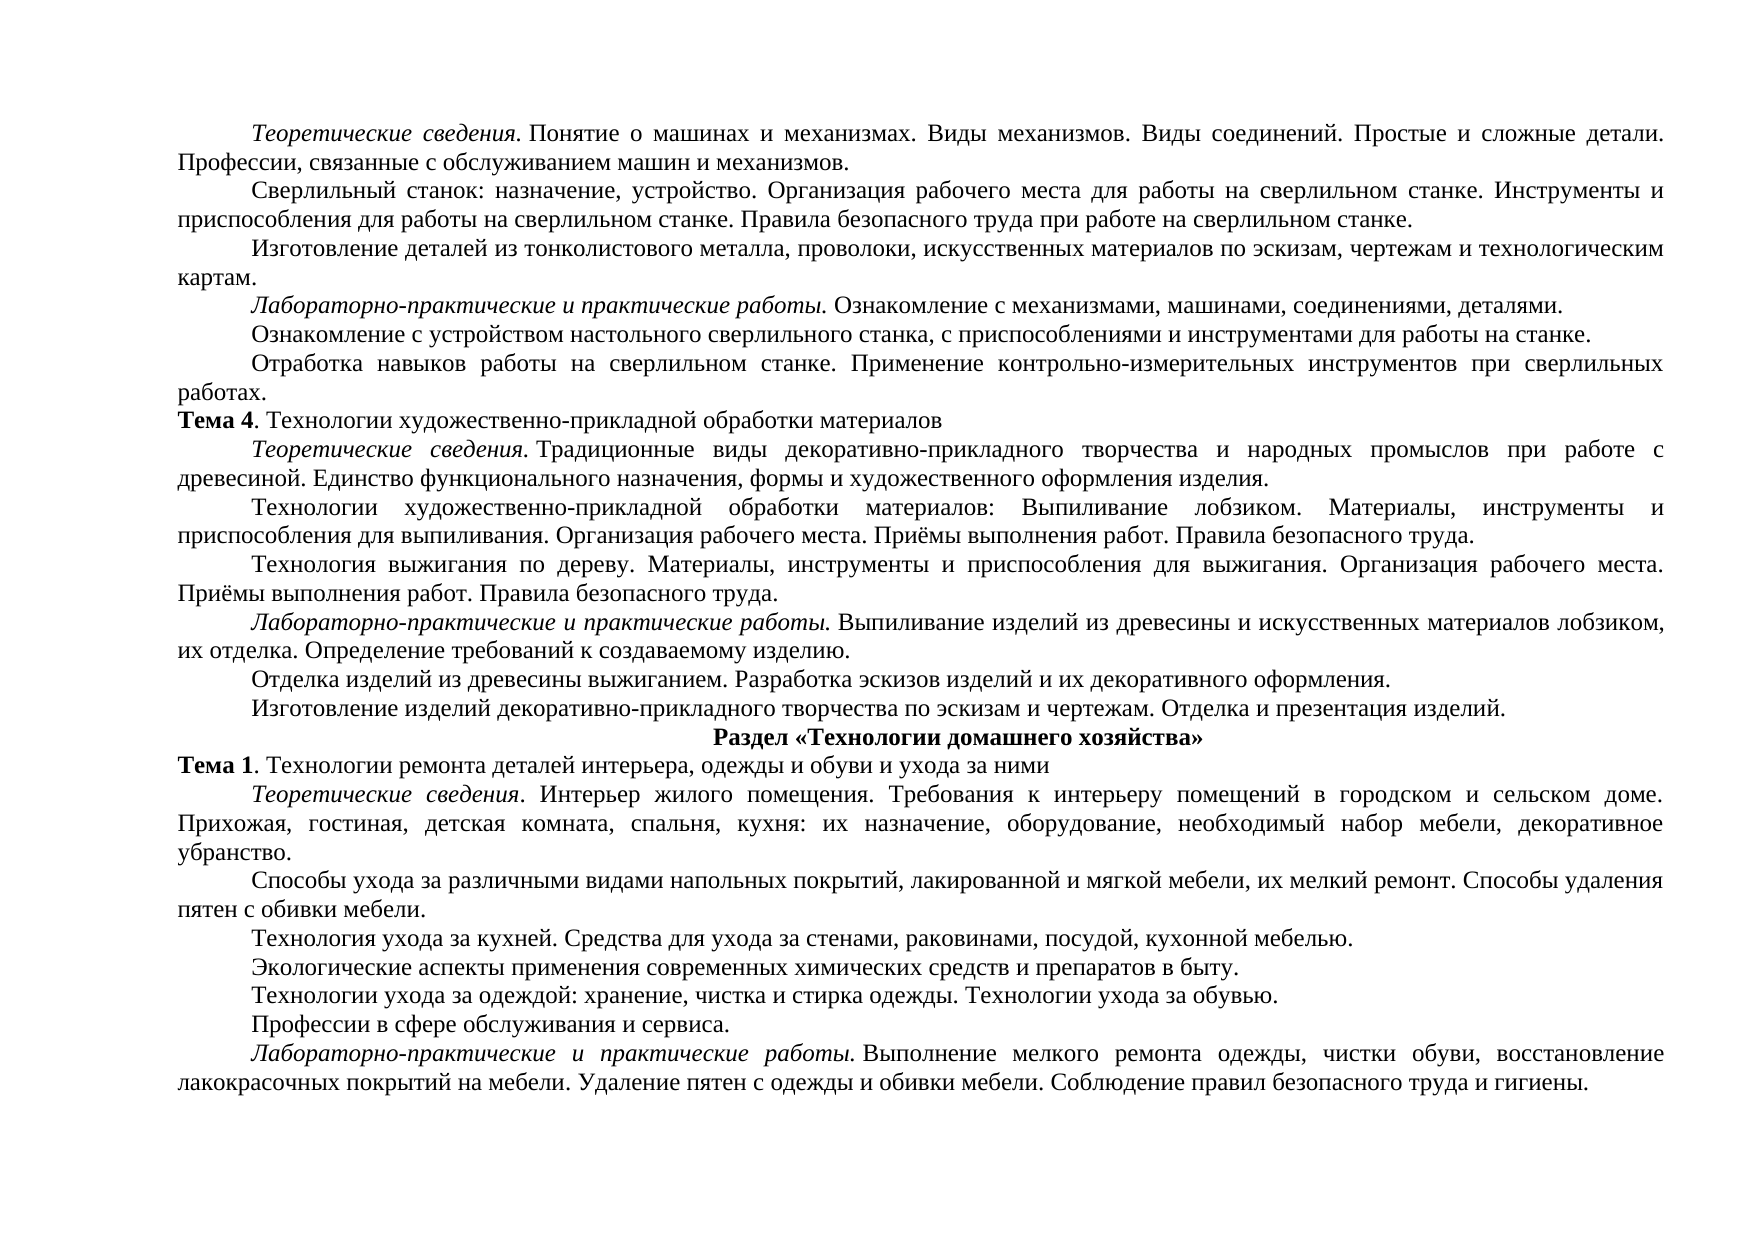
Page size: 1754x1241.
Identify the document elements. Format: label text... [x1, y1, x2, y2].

text Теоретические сведения. Традиционные виды декоративно-прикладного творчества и народных промыслов при работе с древесиной. Единство функционального назначения, формы и художественного оформления изделия. [177, 434, 1665, 492]
text Тема 4. Технологии художественно-прикладной обработки материалов [177, 406, 1665, 434]
text Технология ухода за кухней. Средства для ухода за стенами, раковинами, посудой, кухонной мебелью. [177, 923, 1665, 952]
text Теоретические сведения. Интерьер жилого помещения. Требования к интерьеру помещений в городском и сельском доме. Прихожая, гостиная, детская комната, спальня, кухня: их назначение, оборудование, необходимый набор мебели, декоративное убранство. [177, 779, 1665, 866]
text Отработка навыков работы на сверлильном станке. Применение контрольно-измерительных инструментов при сверлильных работах. [177, 348, 1665, 406]
text Изготовление деталей из тонколистового металла, проволоки, искусственных материалов по эскизам, чертежам и технологическим картам. [177, 233, 1665, 291]
text Способы ухода за различными видами напольных покрытий, лакированной и мягкой мебели, их мелкий ремонт. Способы удаления пятен с обивки мебели. [177, 866, 1665, 923]
text Лабораторно-практические и практические работы. Выполнение мелкого ремонта одежды, чистки обуви, восстановление лакокрасочных покрытий на мебели. Удаление пятен с одежды и обивки мебели. Соблюдение правил безопасного труда и гигиены. [177, 1038, 1665, 1096]
text Раздел «Технологии домашнего хозяйства» [177, 722, 1665, 751]
text Технология выжигания по дереву. Материалы, инструменты и приспособления для выжигания. Организация рабочего места. Приёмы выполнения работ. Правила безопасного труда. [177, 549, 1665, 607]
text Тема 1. Технологии ремонта деталей интерьера, одежды и обуви и ухода за ними [177, 751, 1665, 779]
text Ознакомление с устройством настольного сверлильного станка, с приспособлениями и инструментами для работы на станке. [177, 319, 1665, 348]
text Экологические аспекты применения современных химических средств и препаратов в быту. [177, 952, 1665, 981]
text Теоретические сведения. Понятие о машинах и механизмах. Виды механизмов. Виды соединений. Простые и сложные детали. Профессии, связанные с обслуживанием машин и механизмов. [177, 118, 1665, 176]
text Отделка изделий из древесины выжиганием. Разработка эскизов изделий и их декоративного оформления. [177, 664, 1665, 693]
text Технологии ухода за одеждой: хранение, чистка и стирка одежды. Технологии ухода за обувью. [177, 981, 1665, 1009]
text Лабораторно-практические и практические работы. Ознакомление с механизмами, машинами, соединениями, деталями. [177, 291, 1665, 319]
text Изготовление изделий декоративно-прикладного творчества по эскизам и чертежам. Отделка и презентация изделий. [177, 693, 1665, 722]
text Сверлильный станок: назначение, устройство. Организация рабочего места для работы на сверлильном станке. Инструменты и приспособления для работы на сверлильном станке. Правила безопасного труда при работе на сверлильном станке. [177, 176, 1665, 233]
text Профессии в сфере обслуживания и сервиса. [177, 1009, 1665, 1038]
text Лабораторно-практические и практические работы. Выпиливание изделий из древесины и искусственных материалов лобзиком, их отделка. Определение требований к создаваемому изделию. [177, 607, 1665, 664]
text Технологии художественно-прикладной обработки материалов: Выпиливание лобзиком. Материалы, инструменты и приспособления для выпиливания. Организация рабочего места. Приёмы выполнения работ. Правила безопасного труда. [177, 492, 1665, 549]
